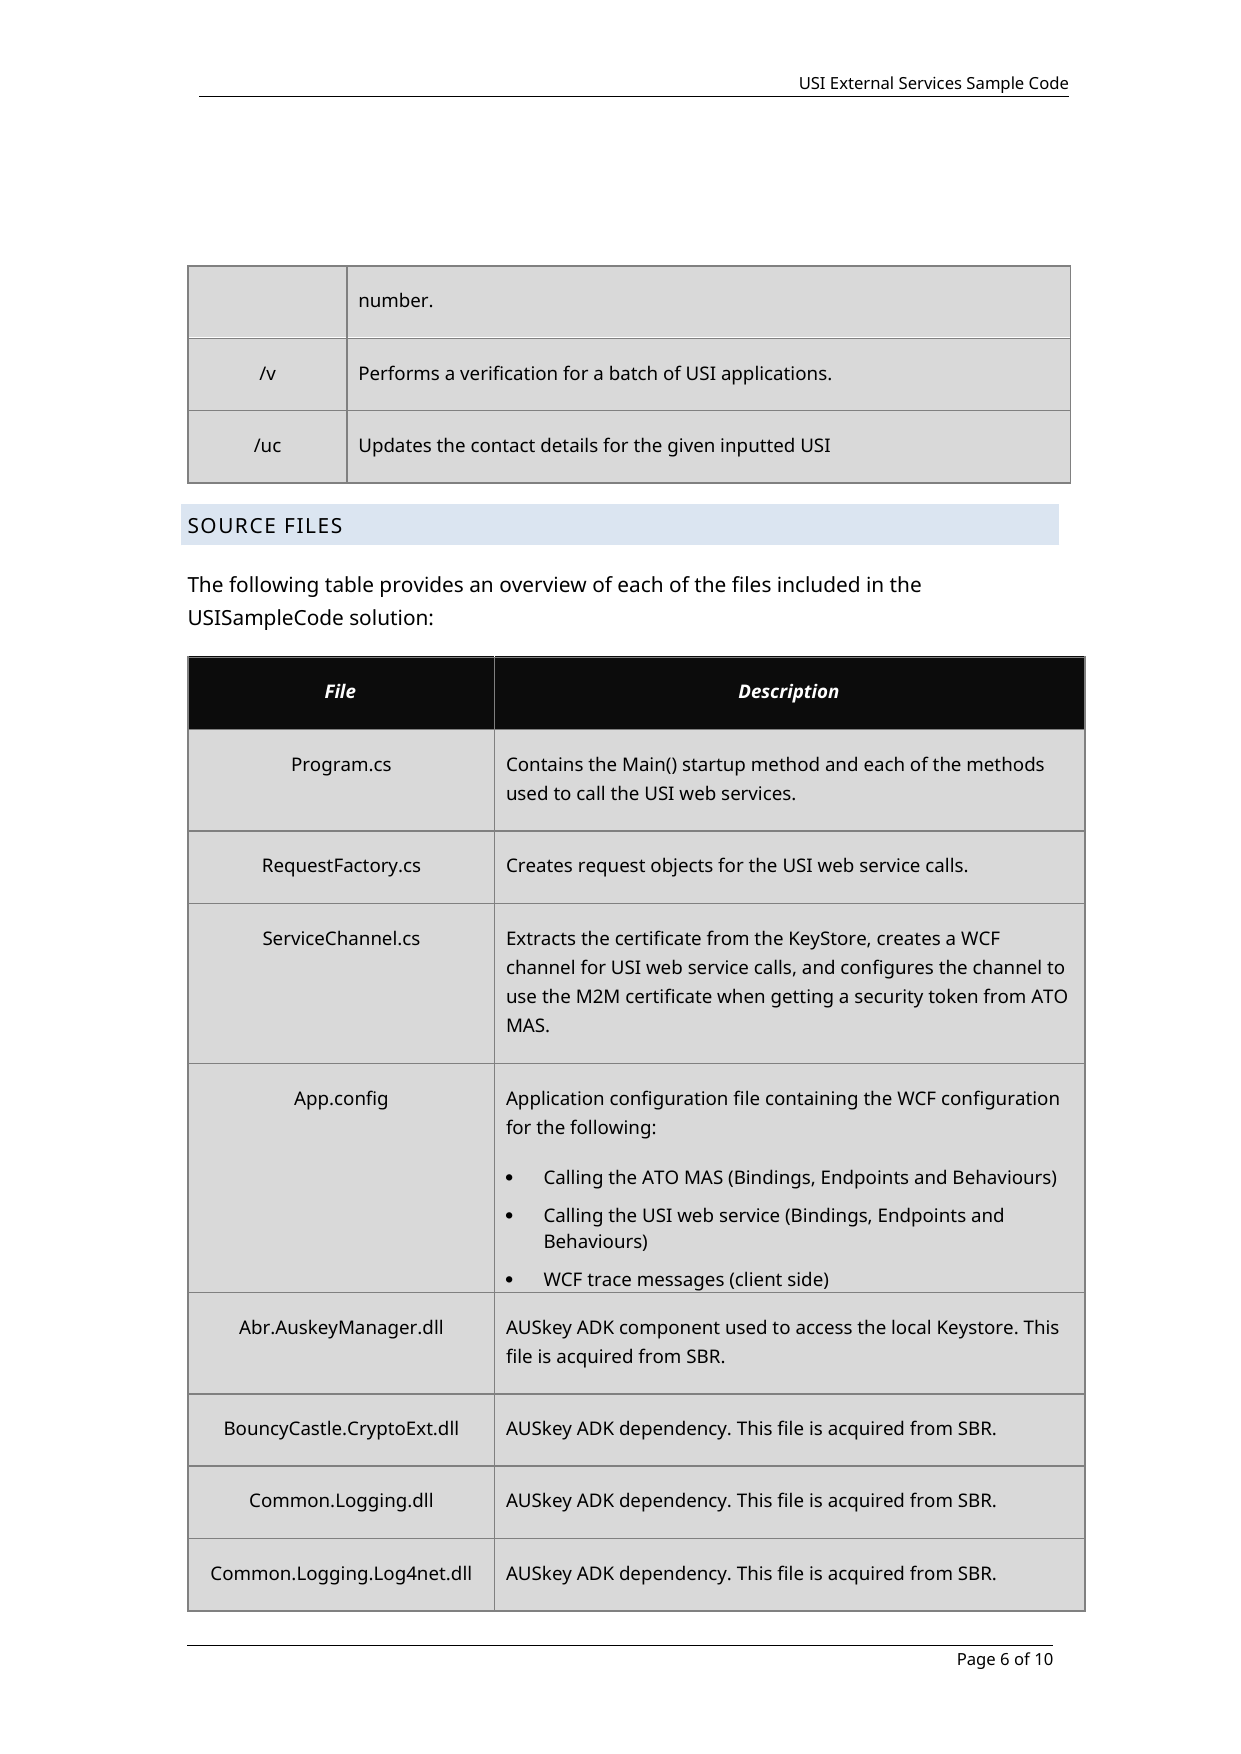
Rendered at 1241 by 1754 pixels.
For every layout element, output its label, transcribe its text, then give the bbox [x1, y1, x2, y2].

table_cell Updates the contact details for the given inputted USI [348, 411, 1070, 482]
table_cell Abr.AuskeyManager.dll [189, 1293, 494, 1393]
table_header Description [495, 658, 1084, 729]
table_cell /uc [189, 411, 346, 482]
table_cell Contains the Main() startup method and each of the methods used to call the USI web services. [495, 730, 1084, 830]
table_cell Extracts the certificate from the KeyStore, creates a WCF channel for USI web service calls, and configures the channel to use the M2M certificate when getting a security token from ATO MAS. [495, 904, 1084, 1063]
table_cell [348, 267, 1070, 337]
table_cell /v [189, 339, 346, 410]
subtitle Source Files [187, 511, 1053, 539]
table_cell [495, 1467, 1084, 1538]
table_cell App.config [189, 1064, 494, 1292]
table_cell RequestFactory.cs [189, 832, 494, 903]
table_cell Performs a verification for a batch of USI applications. [348, 339, 1070, 410]
table_cell ServiceChannel.cs [189, 904, 494, 1063]
table_cell Common.Logging.Log4net.dll [189, 1539, 494, 1610]
table_cell AUSkey ADK component used to access the local Keystore. This file is acquired from SBR. [495, 1293, 1084, 1393]
table_cell BouncyCastle.CryptoExt.dll [189, 1395, 494, 1465]
table_cell /r [189, 267, 346, 337]
table_header File [189, 658, 494, 729]
table_cell Program.cs [189, 730, 494, 830]
table_cell AUSkey ADK dependency. This file is acquired from SBR. [495, 1395, 1084, 1465]
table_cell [495, 1539, 1084, 1610]
table_cell Creates request objects for the USI web service calls. [495, 832, 1084, 903]
table_cell Application configuration file containing the WCF configuration for the following: Calling the ATO MAS (Bindings, Endpoints and Behaviours) Calling the USI web service (Bindings, Endpoints and Behaviours) WCF trace messages (client side) [495, 1064, 1084, 1292]
text The following table provides an overview of each of the files included in the USISampleCode solution: [187, 570, 1053, 631]
table_cell Common.Logging.dll [189, 1467, 494, 1538]
